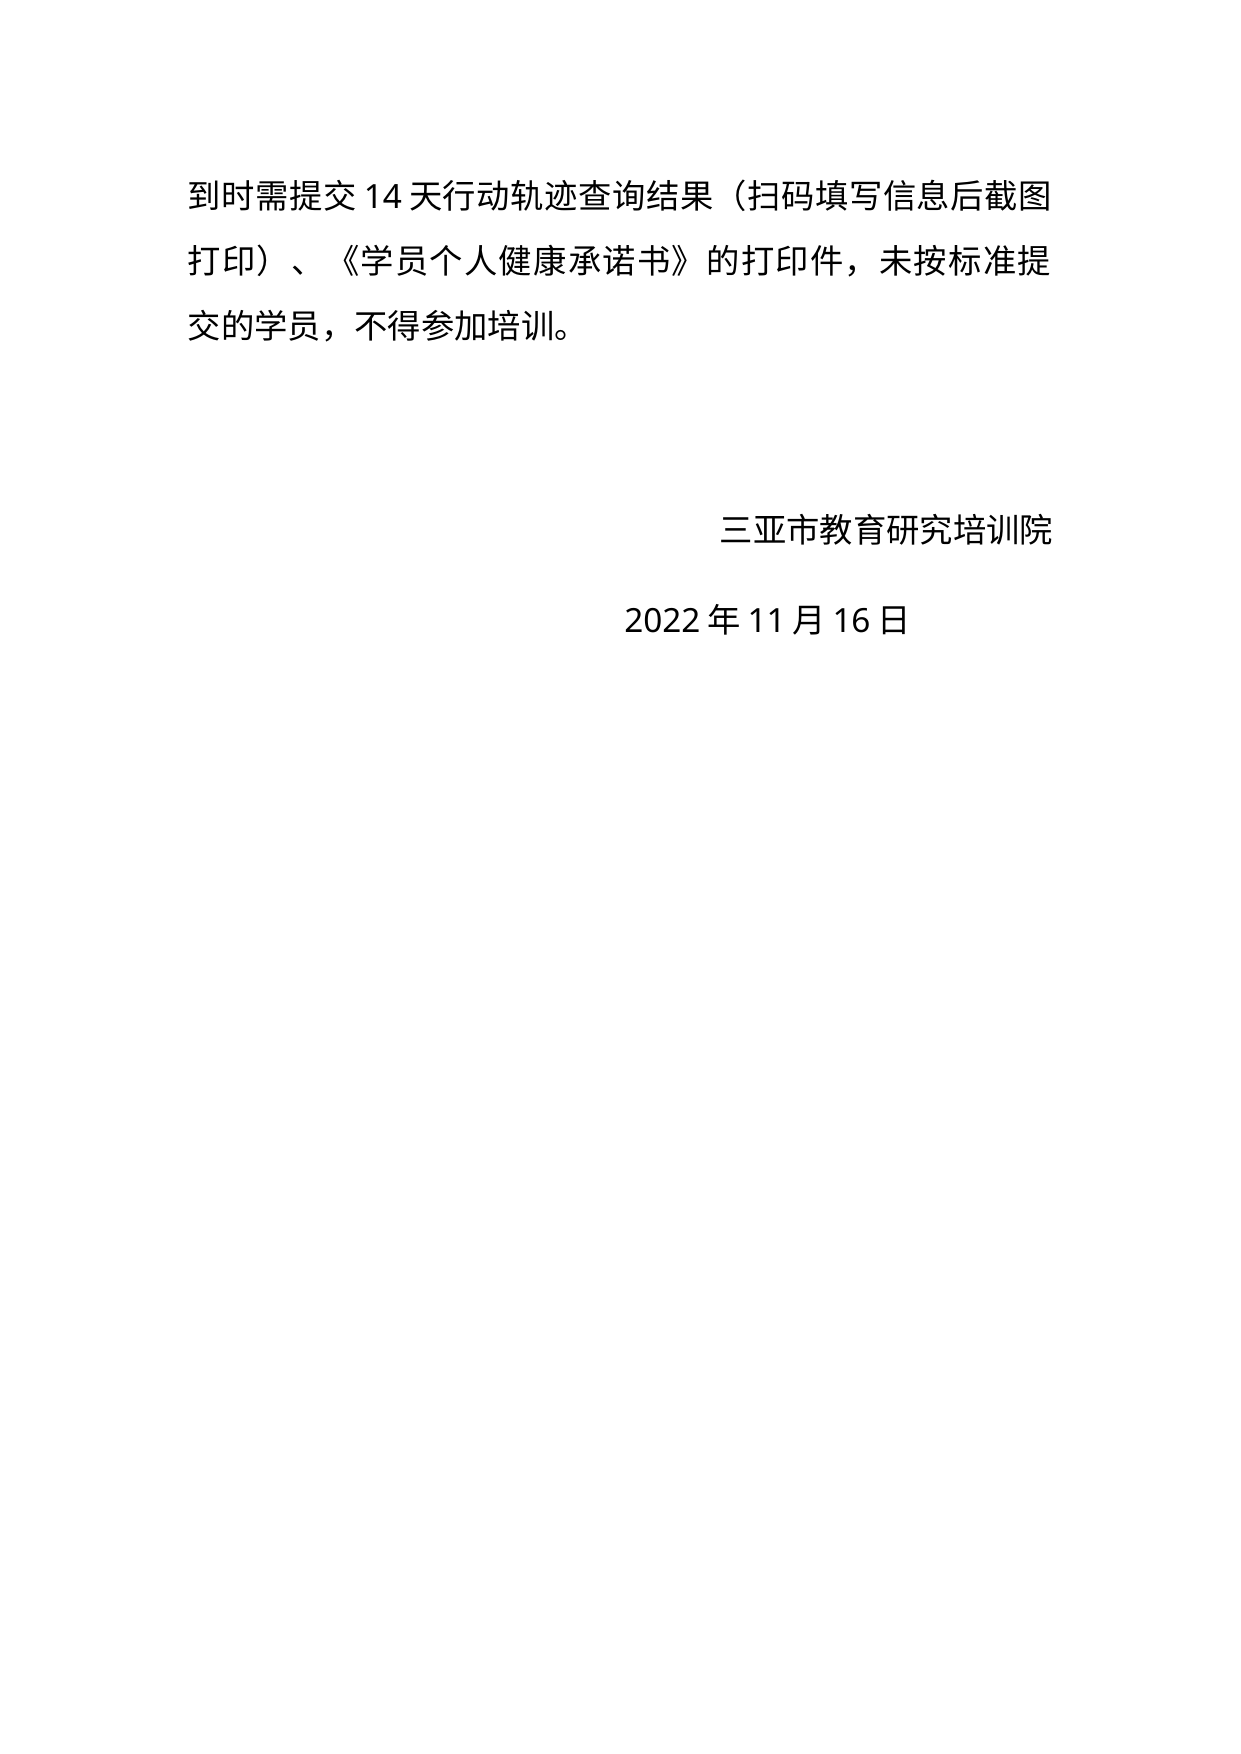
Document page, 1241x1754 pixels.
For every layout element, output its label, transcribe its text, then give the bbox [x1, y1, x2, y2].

subtitle 2022年11月16日 [187, 585, 1053, 650]
text 三亚市教育研究培训院 [187, 495, 1053, 560]
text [187, 162, 1053, 357]
